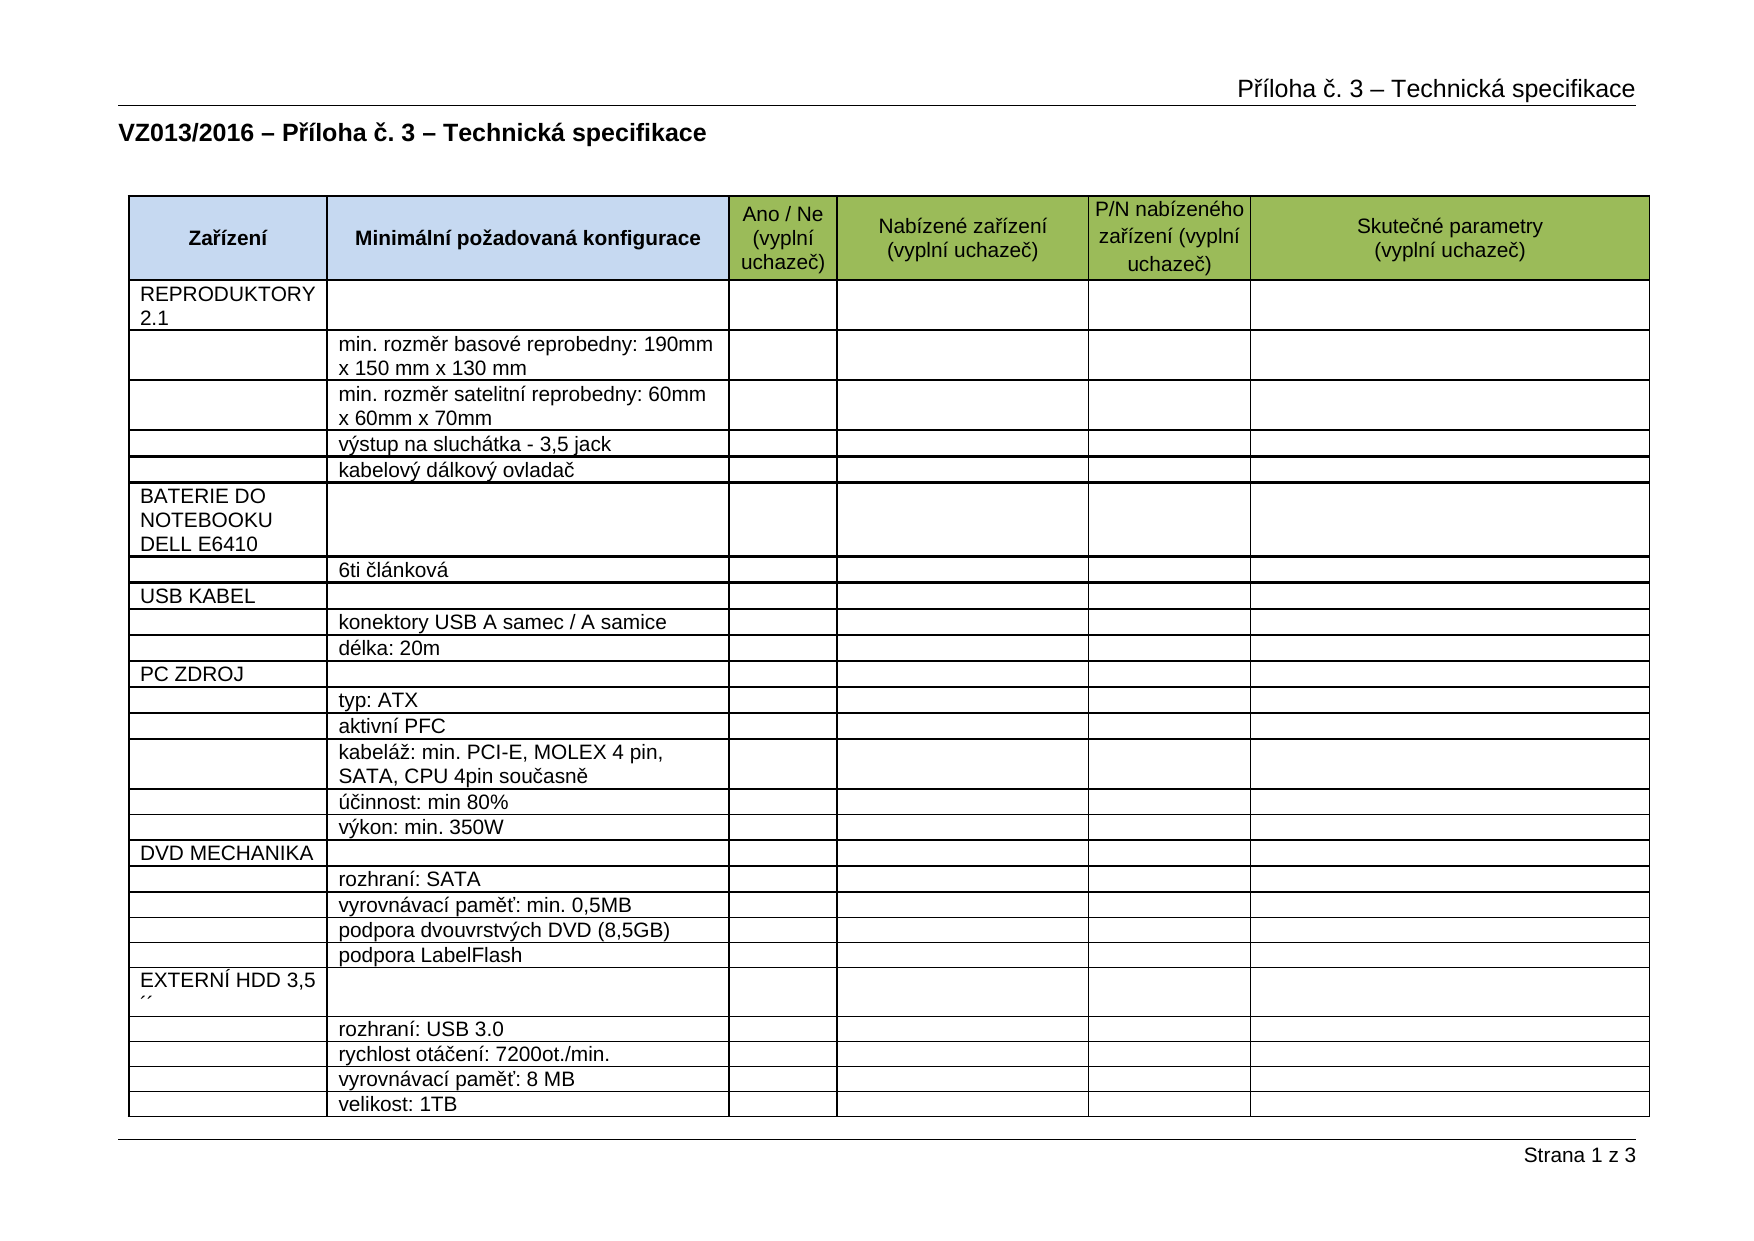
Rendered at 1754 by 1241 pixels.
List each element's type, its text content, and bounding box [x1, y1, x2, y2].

table_cell vyrovnávací paměť: 8 MB [328, 1067, 728, 1091]
table_cell [328, 841, 728, 865]
table_cell [730, 584, 836, 607]
table_cell [1089, 584, 1250, 607]
table_cell [130, 893, 326, 917]
table_cell [730, 968, 836, 1016]
table_cell [1251, 610, 1649, 633]
table_cell délka: 20m [328, 636, 728, 659]
table_cell konektory USB A samec / A samice [328, 610, 728, 633]
table_cell podpora dvouvrstvých DVD (8,5GB) [328, 918, 728, 942]
table_cell [130, 331, 326, 379]
table_cell min. rozměr satelitní reprobedny: 60mm x 60mm x 70mm [328, 381, 728, 429]
table_cell [838, 943, 1088, 967]
table_cell [1251, 558, 1649, 581]
table_cell [130, 381, 326, 429]
table_cell [130, 1067, 326, 1091]
table_cell [130, 1092, 326, 1116]
table_cell [1251, 584, 1649, 607]
table_cell [130, 1017, 326, 1041]
table_cell [838, 815, 1088, 839]
table_cell [730, 790, 836, 814]
table_cell [730, 943, 836, 967]
table_cell [1089, 610, 1250, 633]
table_cell [1089, 636, 1250, 659]
table_cell [1251, 458, 1649, 481]
table_cell [838, 968, 1088, 1016]
table_cell [838, 484, 1088, 555]
table_cell [1251, 381, 1649, 429]
table_cell [838, 740, 1088, 788]
table_header Minimální požadovaná konfigurace [328, 197, 728, 279]
table_cell [1089, 740, 1250, 788]
table_cell typ: ATX [328, 688, 728, 712]
table_cell [730, 893, 836, 917]
table_cell [838, 381, 1088, 429]
table_cell [730, 381, 836, 429]
table_header Ano / Ne (vyplní uchazeč) [730, 197, 836, 279]
table_header Skutečné parametry (vyplní uchazeč) [1251, 197, 1649, 279]
table_cell [838, 636, 1088, 659]
table_cell [130, 714, 326, 738]
table_cell [1251, 636, 1649, 659]
table_cell účinnost: min 80% [328, 790, 728, 814]
table_cell rychlost otáčení: 7200ot./min. [328, 1042, 728, 1066]
table_cell min. rozměr basové reprobedny: 190mm x 150 mm x 130 mm [328, 331, 728, 379]
table_cell [130, 636, 326, 659]
table_cell [730, 1017, 836, 1041]
table_cell [838, 1067, 1088, 1091]
table_cell [1251, 867, 1649, 891]
table_cell [730, 458, 836, 481]
table_cell [730, 688, 836, 712]
table_cell [730, 1067, 836, 1091]
table_cell [130, 558, 326, 581]
table_cell [130, 1042, 326, 1066]
table_header P/N nabízeného zařízení (vyplní uchazeč) [1089, 197, 1250, 279]
table_cell [838, 790, 1088, 814]
table_cell kabeláž: min. PCI-E, MOLEX 4 pin, SATA, CPU 4pin současně [328, 740, 728, 788]
table_cell [328, 968, 728, 1016]
table_cell [130, 458, 326, 481]
table_cell [1251, 968, 1649, 1016]
table_cell [730, 610, 836, 633]
table_cell [1251, 431, 1649, 455]
table_cell [730, 815, 836, 839]
table_cell REPRODUKTORY 2.1 [130, 281, 326, 329]
table_cell BATERIE DO NOTEBOOKU DELL E6410 [130, 484, 326, 555]
table_cell rozhraní: USB 3.0 [328, 1017, 728, 1041]
table_cell [1251, 331, 1649, 379]
table_cell [1251, 281, 1649, 329]
table_cell [1089, 281, 1250, 329]
table_cell DVD MECHANIKA [130, 841, 326, 865]
table_cell [730, 331, 836, 379]
table_cell [1089, 688, 1250, 712]
table_cell [730, 740, 836, 788]
table_cell [838, 714, 1088, 738]
table_cell [730, 558, 836, 581]
table_cell [730, 841, 836, 865]
table_cell [130, 918, 326, 942]
table_cell velikost: 1TB [328, 1092, 728, 1116]
table_cell [1089, 815, 1250, 839]
table_cell [838, 893, 1088, 917]
table_cell [730, 714, 836, 738]
table_cell [730, 1042, 836, 1066]
table_cell [1089, 431, 1250, 455]
table_cell [1089, 662, 1250, 686]
table_cell [1089, 714, 1250, 738]
table_cell [1251, 714, 1649, 738]
table_cell [1251, 815, 1649, 839]
table_cell [1251, 943, 1649, 967]
table_cell výkon: min. 350W [328, 815, 728, 839]
table_cell [1089, 484, 1250, 555]
table_cell [1251, 1092, 1649, 1116]
table_cell [730, 484, 836, 555]
table_cell [130, 790, 326, 814]
table_cell [838, 688, 1088, 712]
table_cell podpora LabelFlash [328, 943, 728, 967]
table_cell [838, 1017, 1088, 1041]
table_cell [1251, 893, 1649, 917]
table_cell vyrovnávací paměť: min. 0,5MB [328, 893, 728, 917]
table_cell [1251, 1042, 1649, 1066]
table_cell [1089, 1017, 1250, 1041]
table_cell [838, 918, 1088, 942]
table_cell rozhraní: SATA [328, 867, 728, 891]
table_cell [1089, 1092, 1250, 1116]
table_cell [1251, 484, 1649, 555]
table_cell [1089, 381, 1250, 429]
table_cell [1089, 968, 1250, 1016]
table_cell [1089, 458, 1250, 481]
table_cell [1251, 841, 1649, 865]
table_cell [130, 943, 326, 967]
table_cell [1089, 1042, 1250, 1066]
table_cell 6ti článková [328, 558, 728, 581]
table_cell [838, 331, 1088, 379]
table_cell [1251, 918, 1649, 942]
table_cell [1251, 662, 1649, 686]
table_cell [1089, 943, 1250, 967]
table_cell PC ZDROJ [130, 662, 326, 686]
table_cell [1089, 558, 1250, 581]
table_cell [328, 484, 728, 555]
table_cell [130, 740, 326, 788]
table_cell [838, 841, 1088, 865]
table_cell [838, 458, 1088, 481]
table_cell USB KABEL [130, 584, 326, 607]
table_cell [1251, 1067, 1649, 1091]
table_cell [1251, 740, 1649, 788]
table_cell [730, 431, 836, 455]
table_cell [838, 867, 1088, 891]
table_cell [1089, 893, 1250, 917]
table_cell [1089, 918, 1250, 942]
table_cell [1089, 1067, 1250, 1091]
table_cell [838, 558, 1088, 581]
table_cell [1251, 688, 1649, 712]
table_cell EXTERNÍ HDD 3,5´´ [130, 968, 326, 1016]
table_cell [130, 815, 326, 839]
table_header Zařízení [130, 197, 326, 279]
table_cell [730, 918, 836, 942]
table_cell [838, 584, 1088, 607]
table_cell [1089, 867, 1250, 891]
text VZ013/2016 – Příloha č. 3 – Technická specifikace [118, 118, 1636, 147]
table_cell [838, 610, 1088, 633]
table_cell [1251, 1017, 1649, 1041]
table_cell aktivní PFC [328, 714, 728, 738]
table_cell [328, 281, 728, 329]
table_cell [130, 688, 326, 712]
table_cell [130, 610, 326, 633]
table_cell [730, 662, 836, 686]
table_cell [730, 1092, 836, 1116]
table_cell [1089, 331, 1250, 379]
table_cell [328, 584, 728, 607]
table_cell [328, 662, 728, 686]
table_cell [838, 1092, 1088, 1116]
table_cell [1089, 841, 1250, 865]
table_cell [1089, 790, 1250, 814]
table_cell [838, 1042, 1088, 1066]
table_cell [838, 281, 1088, 329]
table_cell [838, 431, 1088, 455]
table_cell [838, 662, 1088, 686]
table_cell kabelový dálkový ovladač [328, 458, 728, 481]
table_cell [130, 431, 326, 455]
table_cell [730, 867, 836, 891]
table_cell [130, 867, 326, 891]
table_cell [1251, 790, 1649, 814]
table_cell [730, 281, 836, 329]
table_cell [730, 636, 836, 659]
table_cell výstup na sluchátka - 3,5 jack [328, 431, 728, 455]
table_header Nabízené zařízení (vyplní uchazeč) [838, 197, 1088, 279]
